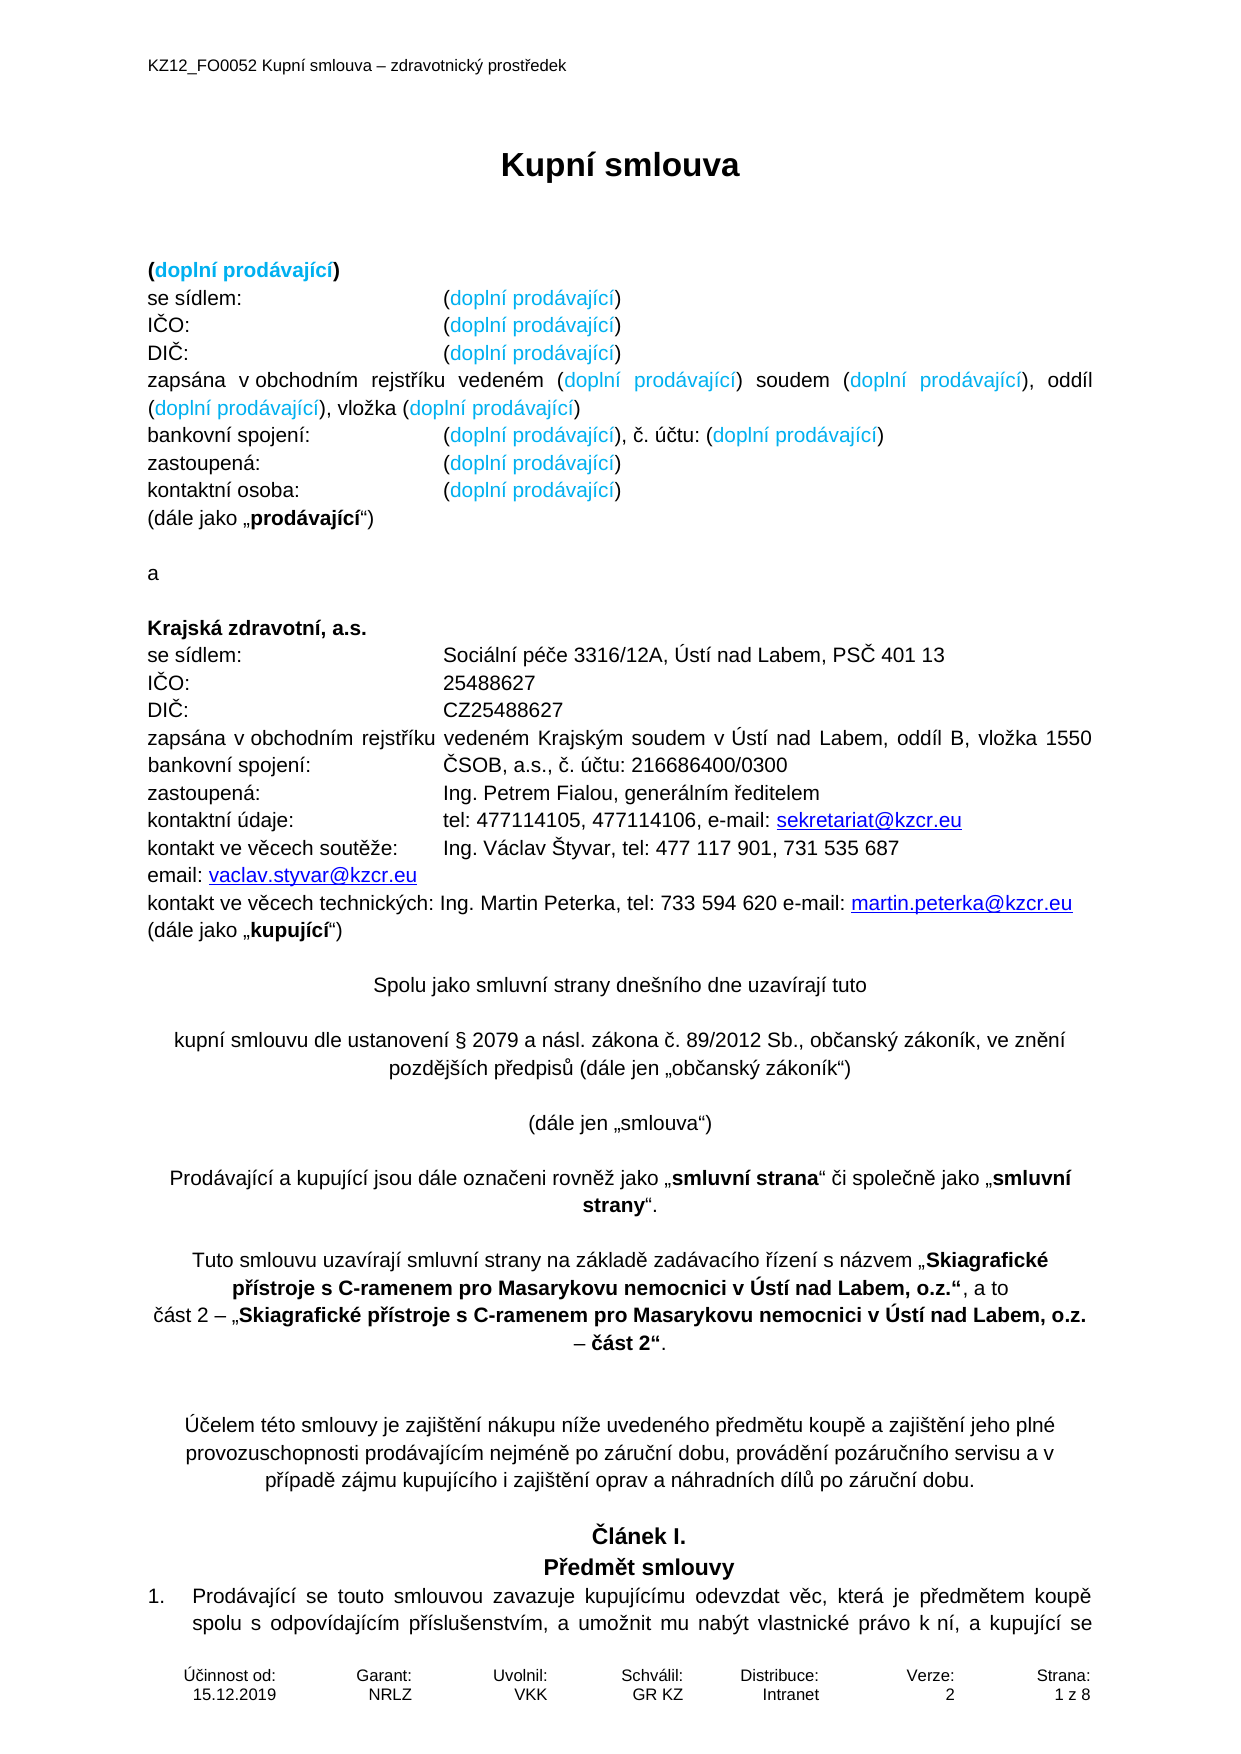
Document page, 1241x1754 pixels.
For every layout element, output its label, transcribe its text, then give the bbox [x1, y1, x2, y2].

text se sídlem: (doplní prodávající) [147, 286, 1093, 310]
text (dále jako „prodávající“) [147, 506, 1093, 530]
text bankovní spojení: (doplní prodávající), č. účtu: (doplní prodávající) [147, 423, 1093, 447]
text Krajská zdravotní, a.s. [147, 616, 1093, 640]
text email: vaclav.styvar@kzcr.eu [147, 863, 1093, 887]
text část 2 – „Skiagrafické přístroje s C-ramenem pro Masarykovu nemocnici v Ústí nad Labem, o.z. – část 2“. [148, 1303, 1093, 1355]
text kontaktní osoba: (doplní prodávající) [147, 478, 1093, 502]
text kontaktní údaje: tel: 477114105, 477114106, e-mail: sekretariat@kzcr.eu [147, 808, 1093, 832]
text strany“. [148, 1193, 1093, 1217]
text DIČ: CZ25488627 [147, 698, 1093, 722]
text se sídlem: Sociální péče 3316/12A, Ústí nad Labem, PSČ 401 13 [147, 643, 1093, 667]
text kontakt ve věcech technických: Ing. Martin Peterka, tel: 733 594 620 e-mail: martin.peterka@kzcr.eu [147, 891, 1093, 915]
text (doplní prodávající) [148, 258, 1093, 282]
text zastoupená: Ing. Petrem Fialou, generálním ředitelem [147, 781, 1093, 805]
text DIČ: (doplní prodávající) [147, 341, 1093, 365]
text Spolu jako smluvní strany dnešního dne uzavírají tuto [148, 973, 1093, 997]
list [148, 1584, 1093, 1635]
text Článek I. [185, 1523, 1093, 1549]
text a [147, 561, 1093, 585]
text zapsána v obchodním rejstříku vedeném Krajským soudem v Ústí nad Labem, oddíl B, vložka 1550 bankovní spojení: ČSOB, a.s., č. účtu: 216686400/0300 [147, 726, 1093, 777]
text zastoupená: (doplní prodávající) [147, 451, 1093, 475]
text (dále jen „smlouva“) [148, 1111, 1093, 1135]
text IČO: 25488627 [147, 671, 1093, 695]
text Kupní smlouva [148, 145, 1093, 184]
text Tuto smlouvu uzavírají smluvní strany na základě zadávacího řízení s názvem „Skiagrafické přístroje s C-ramenem pro Masarykovu nemocnici v Ústí nad Labem, o.z.“, a to [148, 1248, 1093, 1300]
text (dále jako „kupující“) [147, 918, 1093, 942]
text kupní smlouvu dle ustanovení § násl. zákona č. 89/2012 Sb., občanský zákoník, ve znění pozdějších předpisů (dále jen „občanský zákoník“) [148, 1028, 1093, 1080]
subtitle Předmět smlouvy [185, 1553, 1093, 1580]
text Prodávající a kupující jsou dále označeni rovněž jako „smluvní strana“ či společně jako „smluvní [148, 1166, 1093, 1190]
text Účelem této smlouvy je zajištění nákupu níže uvedeného předmětu koupě a zajištění jeho plné provozuschopnosti prodávajícím nejméně po záruční dobu, provádění pozáručního servisu a v případě zájmu kupujícího i zajištění oprav a náhradních dílů po záruční dobu. [148, 1413, 1093, 1492]
text IČO: (doplní prodávající) [147, 313, 1093, 337]
text zapsána v obchodním rejstříku vedeném (doplní prodávající) soudem (doplní prodávající), oddíl (doplní prodávající), vložka (doplní prodávající) [147, 368, 1093, 420]
text kontakt ve věcech soutěže: Ing. Václav Štyvar, tel: 477 117 901, 731 535 687 [147, 836, 1093, 860]
